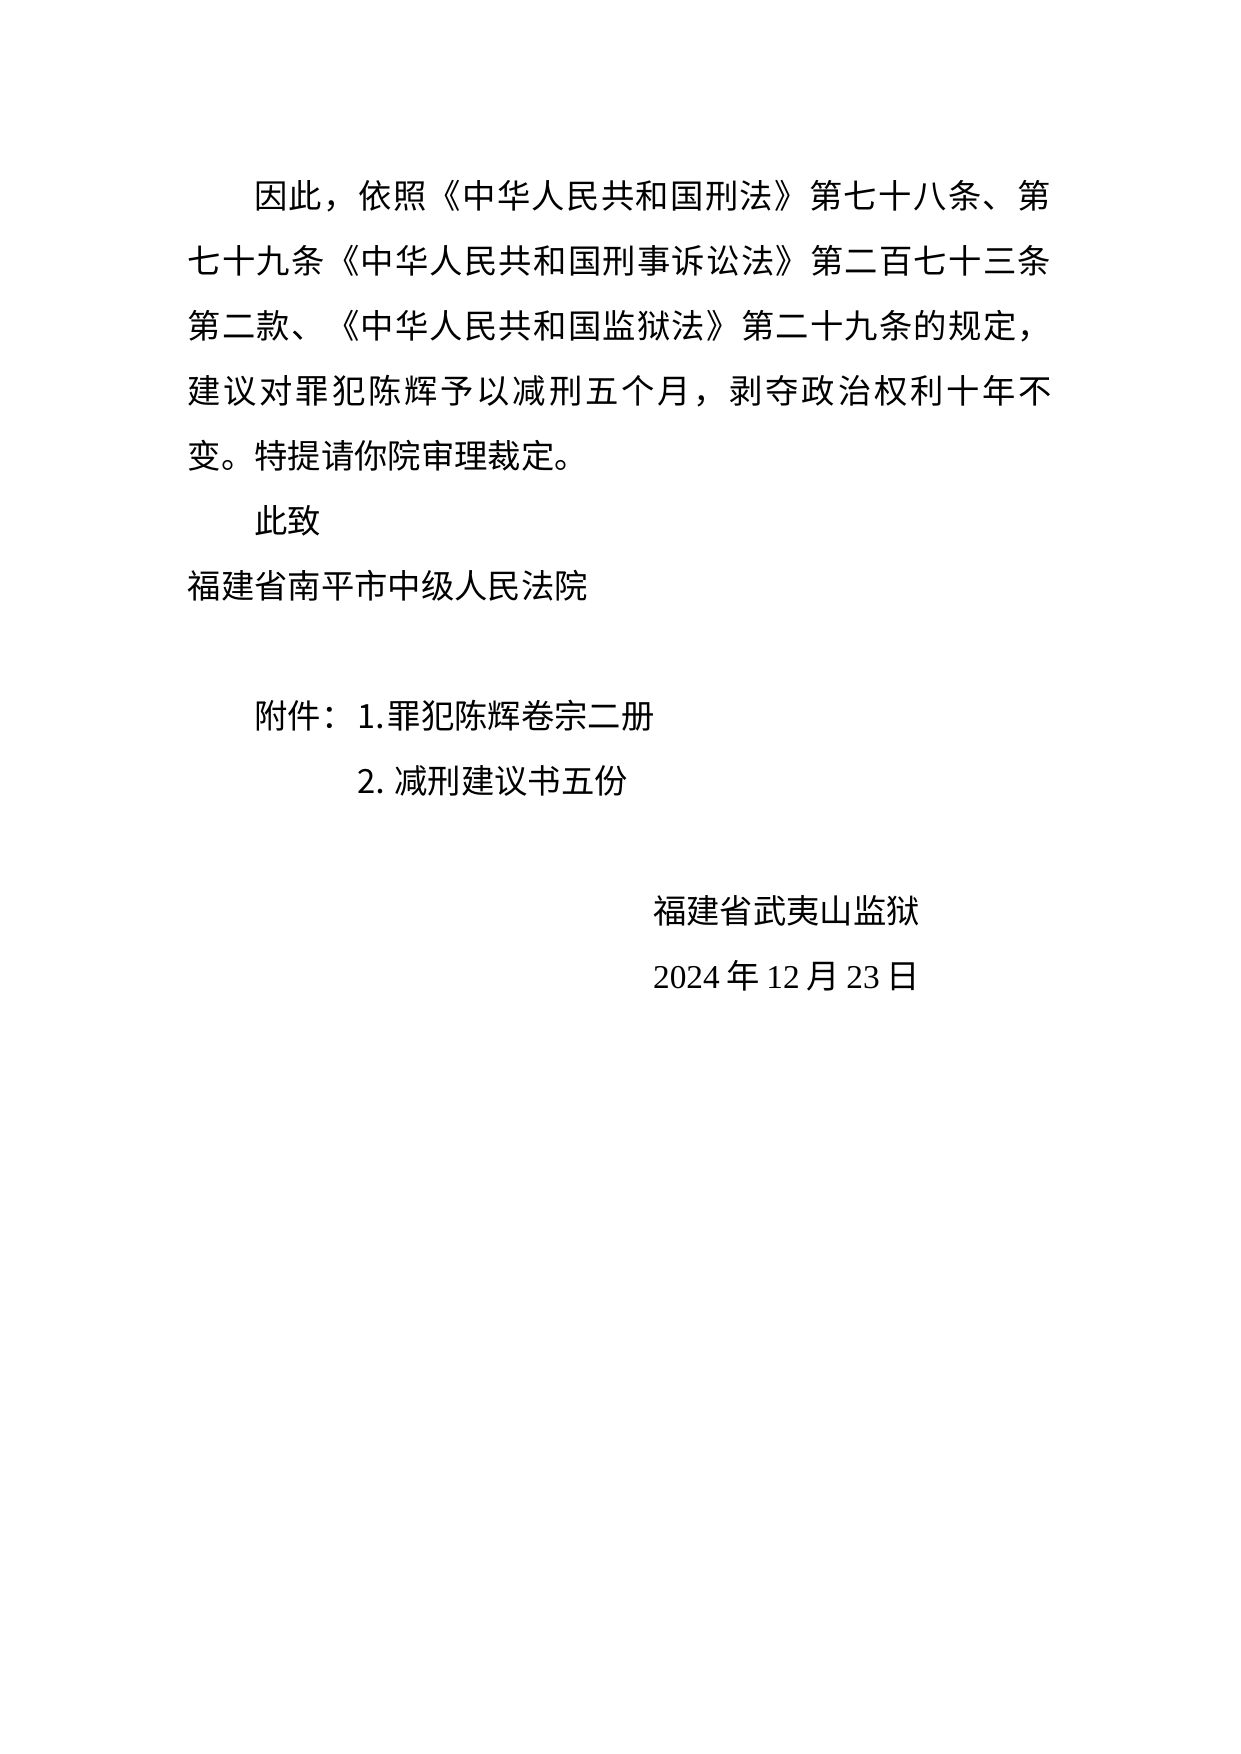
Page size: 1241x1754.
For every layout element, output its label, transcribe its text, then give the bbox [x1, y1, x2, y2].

text 2024年12月23日 [187, 942, 919, 1007]
text 因此，依照《中华人民共和国刑法》第七十八条、第七十九条《中华人民共和国刑事诉讼法》第二百七十三条第二款、《中华人民共和国监狱法》第二十九条的规定，建议对罪犯陈辉予以减刑五个月，剥夺政治权利十年不变。特提请你院审理裁定。 [187, 162, 1053, 487]
text 附件：⒈罪犯陈辉卷宗二册 [254, 682, 1053, 747]
text 此致 [187, 487, 1058, 552]
text ⒉减刑建议书五份 [254, 747, 1058, 812]
text 福建省南平市中级人民法院 [187, 552, 1058, 617]
text 福建省武夷山监狱 [187, 877, 919, 942]
